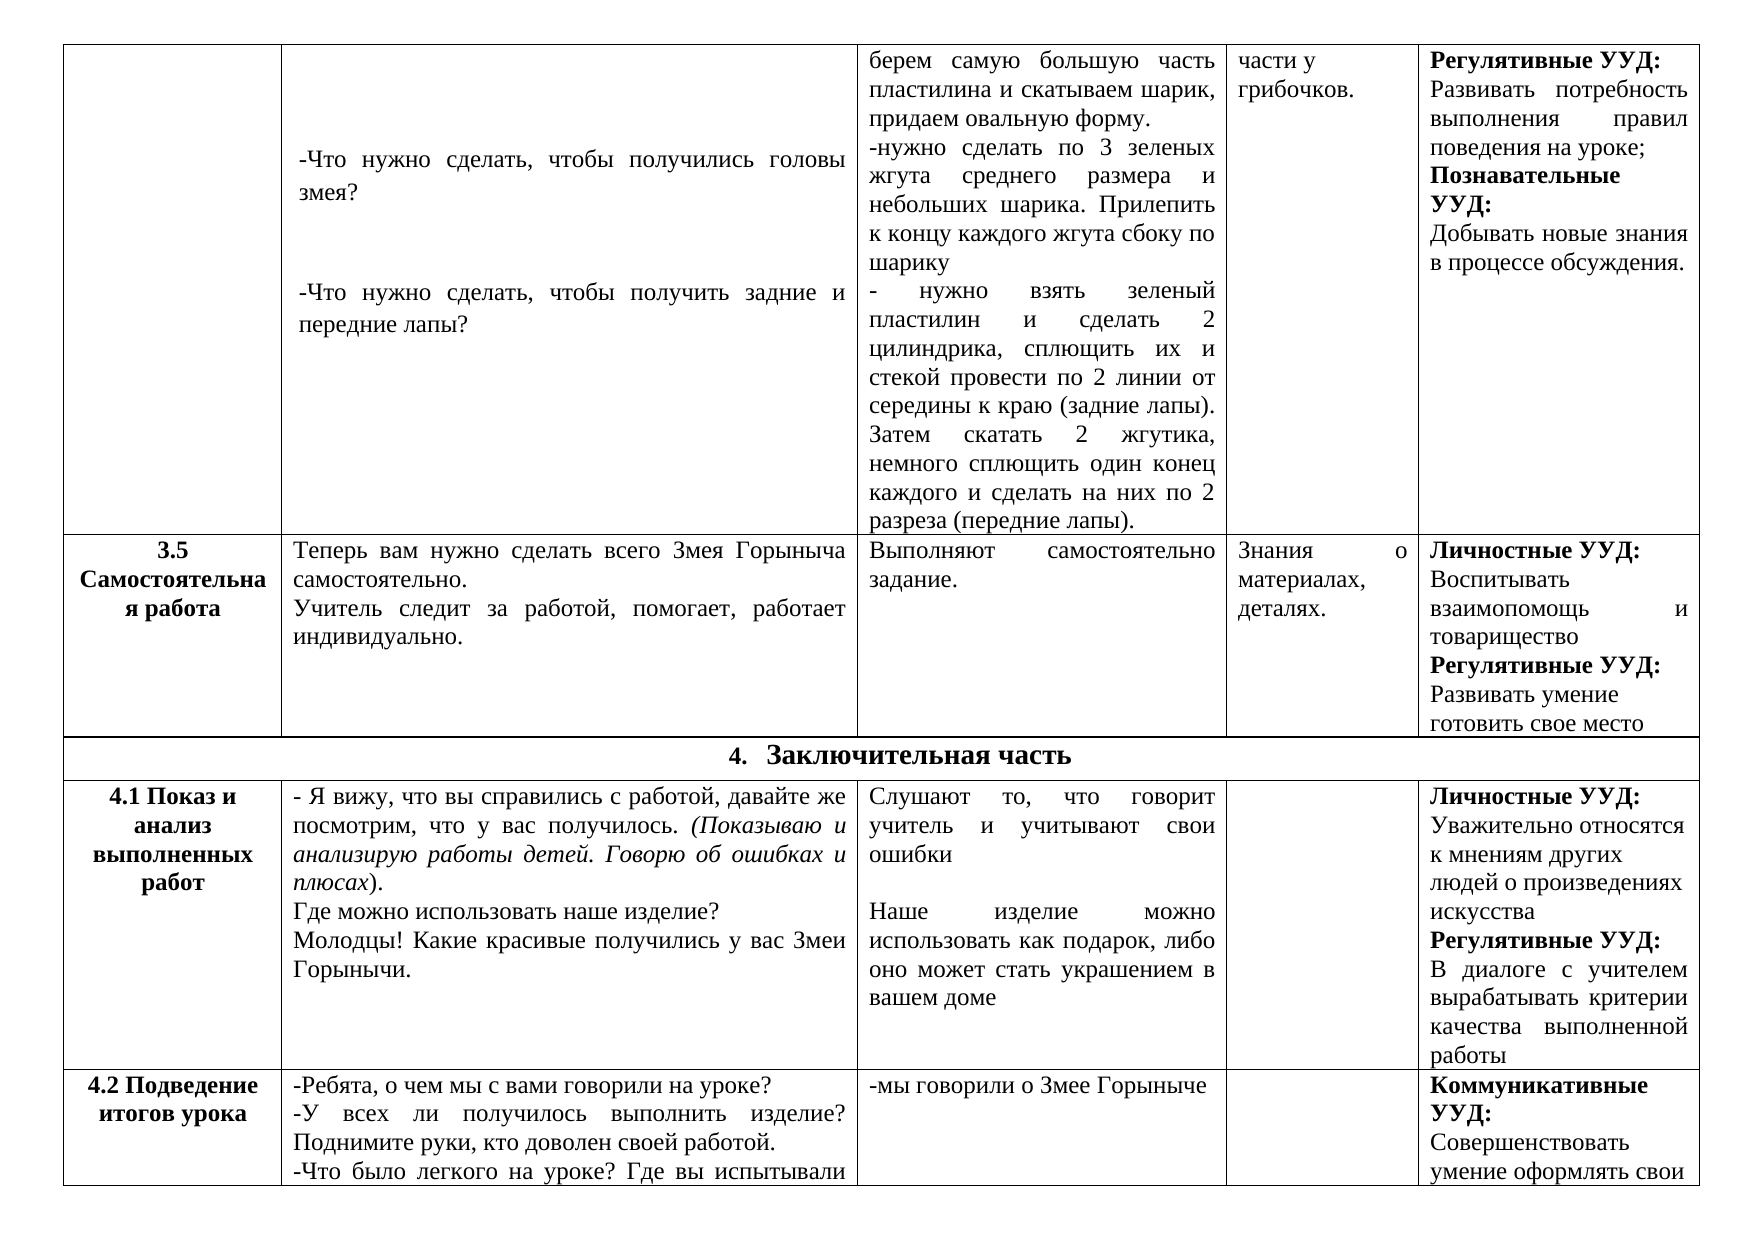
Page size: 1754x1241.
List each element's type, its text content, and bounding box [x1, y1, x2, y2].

table_cell [1227, 781, 1418, 1069]
table_cell Личностные УУД: Воспитывать взаимопомощь и товарищество Регулятивные УУД: Развивать умение готовить свое место [1419, 535, 1699, 736]
table_cell Слушают то, что говорит учитель и учитывают свои ошибки Наше изделие можно использовать как подарок, либо оно может стать украшением в вашем доме [858, 781, 1226, 1069]
table_cell [1227, 1070, 1418, 1185]
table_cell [1419, 45, 1699, 534]
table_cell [858, 1070, 1226, 1185]
table_cell Выполняют самостоятельно задание. [858, 535, 1226, 736]
table_cell Теперь вам нужно сделать всего Змея Горыныча самостоятельно. Учитель следит за работой, помогает, работает индивидуально. [282, 535, 857, 736]
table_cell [858, 45, 1226, 534]
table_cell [282, 45, 857, 534]
table_cell Личностные УУД: Уважительно относятся к мнениям других людей о произведениях искусства Регулятивные УУД: В диалоге с учителем вырабатывать критерии качества выполненной работы [1419, 781, 1699, 1069]
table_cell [1419, 1070, 1699, 1185]
table_cell Заключительная часть [64, 738, 1699, 780]
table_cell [282, 1070, 857, 1185]
table_cell Знания о материалах, деталях. [1227, 535, 1418, 736]
table_cell 3.5 Самостоятельная работа [64, 535, 281, 736]
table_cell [1227, 45, 1418, 534]
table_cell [64, 45, 281, 534]
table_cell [64, 1070, 281, 1185]
table_cell 4.1 Показ и анализ выполненных работ [64, 781, 281, 1069]
table_cell - Я вижу, что вы справились с работой, давайте же посмотрим, что у вас получилось. (Показываю и анализирую работы детей. Говорю об ошибках и плюсах). Где можно использовать наше изделие? Молодцы! Какие красивые получились у вас Змеи Горынычи. [282, 781, 857, 1069]
